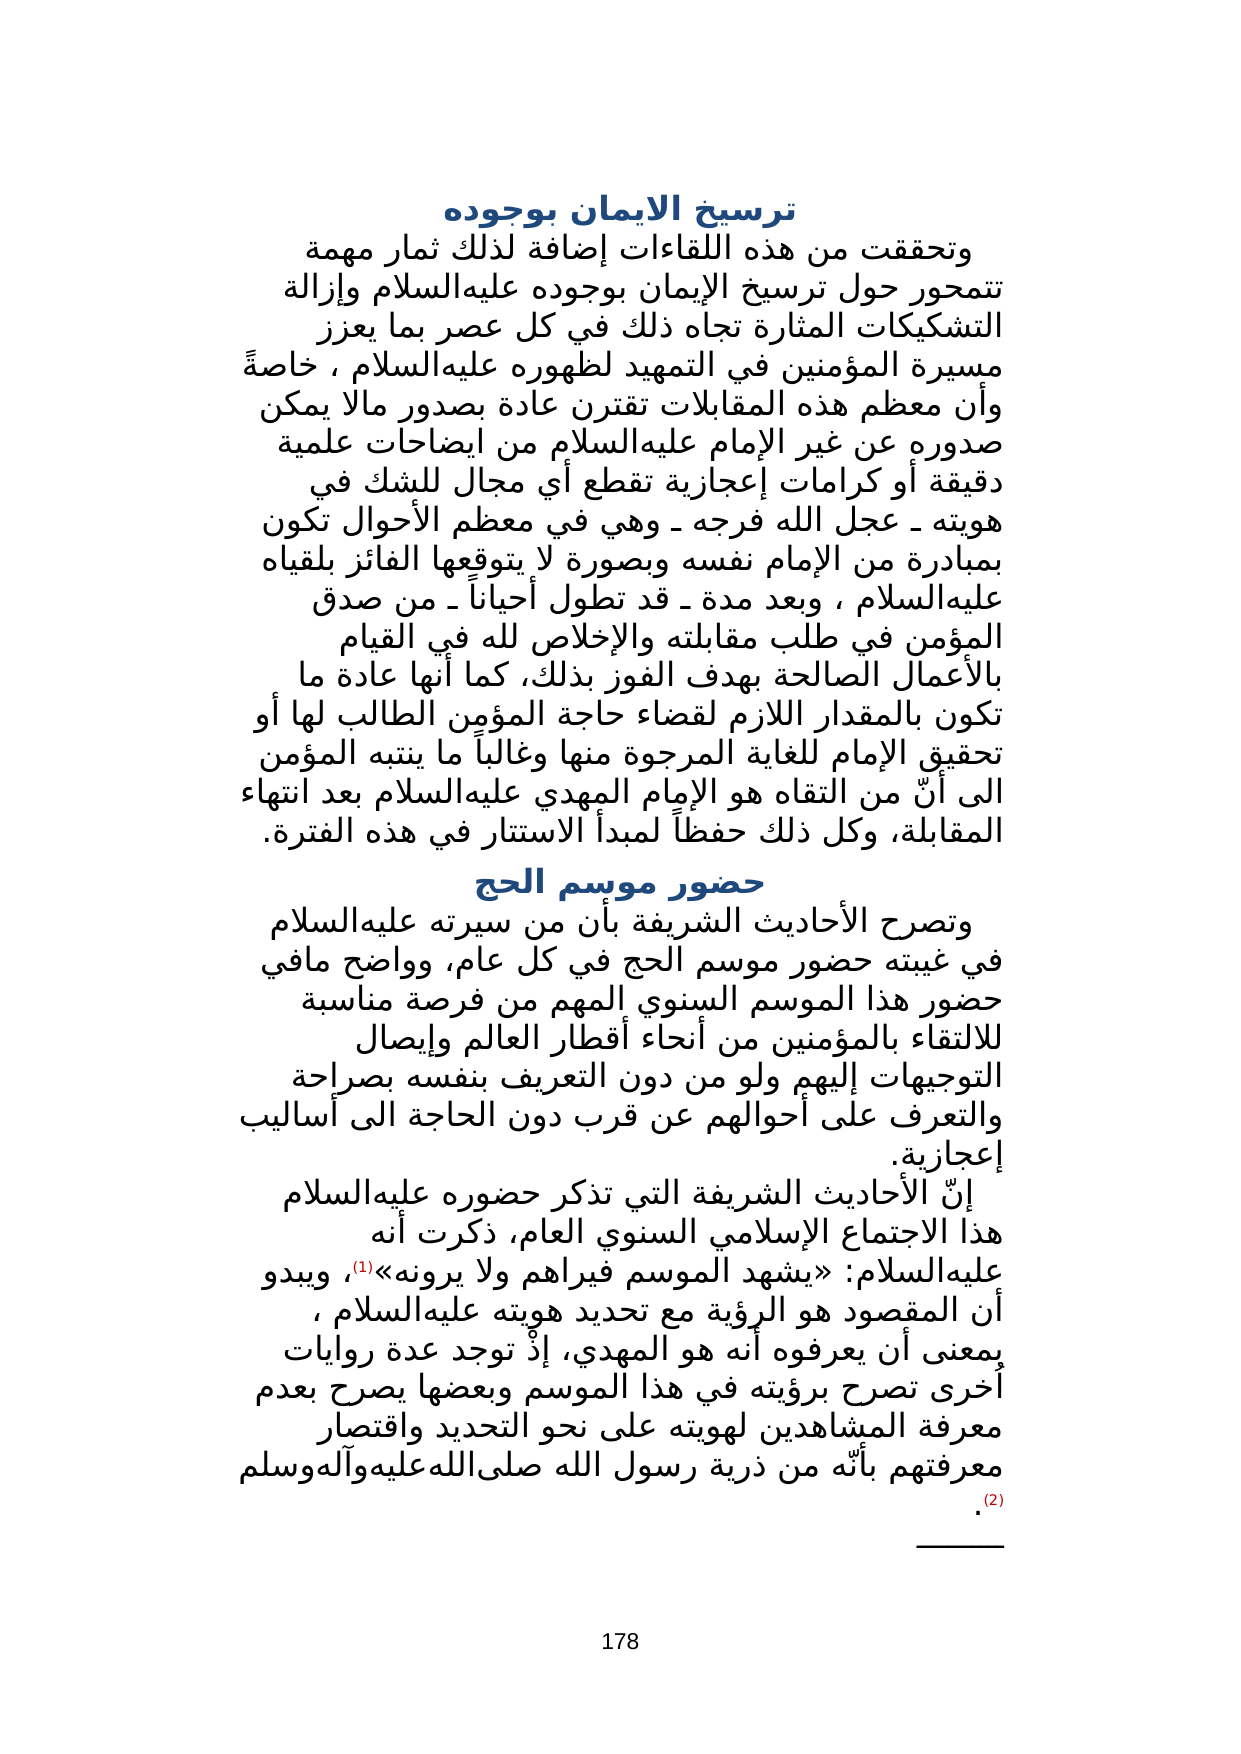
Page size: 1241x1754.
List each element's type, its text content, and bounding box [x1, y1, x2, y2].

subtitle ترسيخ الايمان بوجوده [236, 190, 1004, 228]
subtitle حضور موسم الحج [236, 863, 1004, 902]
text ـــــــــــ [236, 1523, 1004, 1555]
text إنّ الأحاديث الشريفة التي تذكر حضوره عليه‌السلام هذا الاجتماع الإسلامي السنوي العام، ذكرت أنه عليه‌السلام: «يشهد الموسم فيراهم ولا يرونه»(1)، ويبدو أن المقصود هو الرؤية مع تحديد هويته عليه‌السلام ، بمعنى أن يعرفوه أنه هو المهدي، إذْ توجد عدة روايات اُخرى تصرح برؤيته في هذا الموسم وبعضها يصرح بعدم معرفة المشاهدين لهويته على نحو التحديد واقتصار معرفتهم بأنّه من ذرية رسول الله صلى‌الله‌عليه‌وآله‌وسلم (2). [236, 1173, 1004, 1523]
text وتحققت من هذه اللقاءات إضافة لذلك ثمار مهمة تتمحور حول ترسيخ الإيمان بوجوده عليه‌السلام وإزالة التشكيكات المثارة تجاه ذلك في كل عصر بما يعزز مسيرة المؤمنين في التمهيد لظهوره عليه‌السلام ، خاصةً وأن معظم هذه المقابلات تقترن عادة بصدور مالا يمكن صدوره عن غير الإمام عليه‌السلام من ايضاحات علمية دقيقة أو كرامات إعجازية تقطع أي مجال للشك في هويته ـ عجل الله فرجه ـ وهي في معظم الأحوال تكون بمبادرة من الإمام نفسه وبصورة لا يتوقعها الفائز بلقياه عليه‌السلام ، وبعد مدة ـ قد تطول أحياناً ـ من صدق المؤمن في طلب مقابلته والإخلاص لله في القيام بالأعمال الصالحة بهدف الفوز بذلك، كما أنها عادة ما تكون بالمقدار اللازم لقضاء حاجة المؤمن الطالب لها أو تحقيق الإمام للغاية المرجوة منها وغالباً ما ينتبه المؤمن الى أنّ من التقاه هو الإمام المهدي عليه‌السلام بعد انتهاء المقابلة، وكل ذلك حفظاً لمبدأ الاستتار في هذه الفترة. [236, 228, 1004, 850]
text وتصرح الأحاديث الشريفة بأن من سيرته عليه‌السلام في غيبته حضور موسم الحج في كل عام، وواضح مافي حضور هذا الموسم السنوي المهم من فرصة مناسبة للالتقاء بالمؤمنين من أنحاء أقطار العالم وإيصال التوجيهات إليهم ولو من دون التعريف بنفسه بصراحة والتعرف على أحوالهم عن قرب دون الحاجة الى أساليب إعجازية. [236, 902, 1004, 1173]
